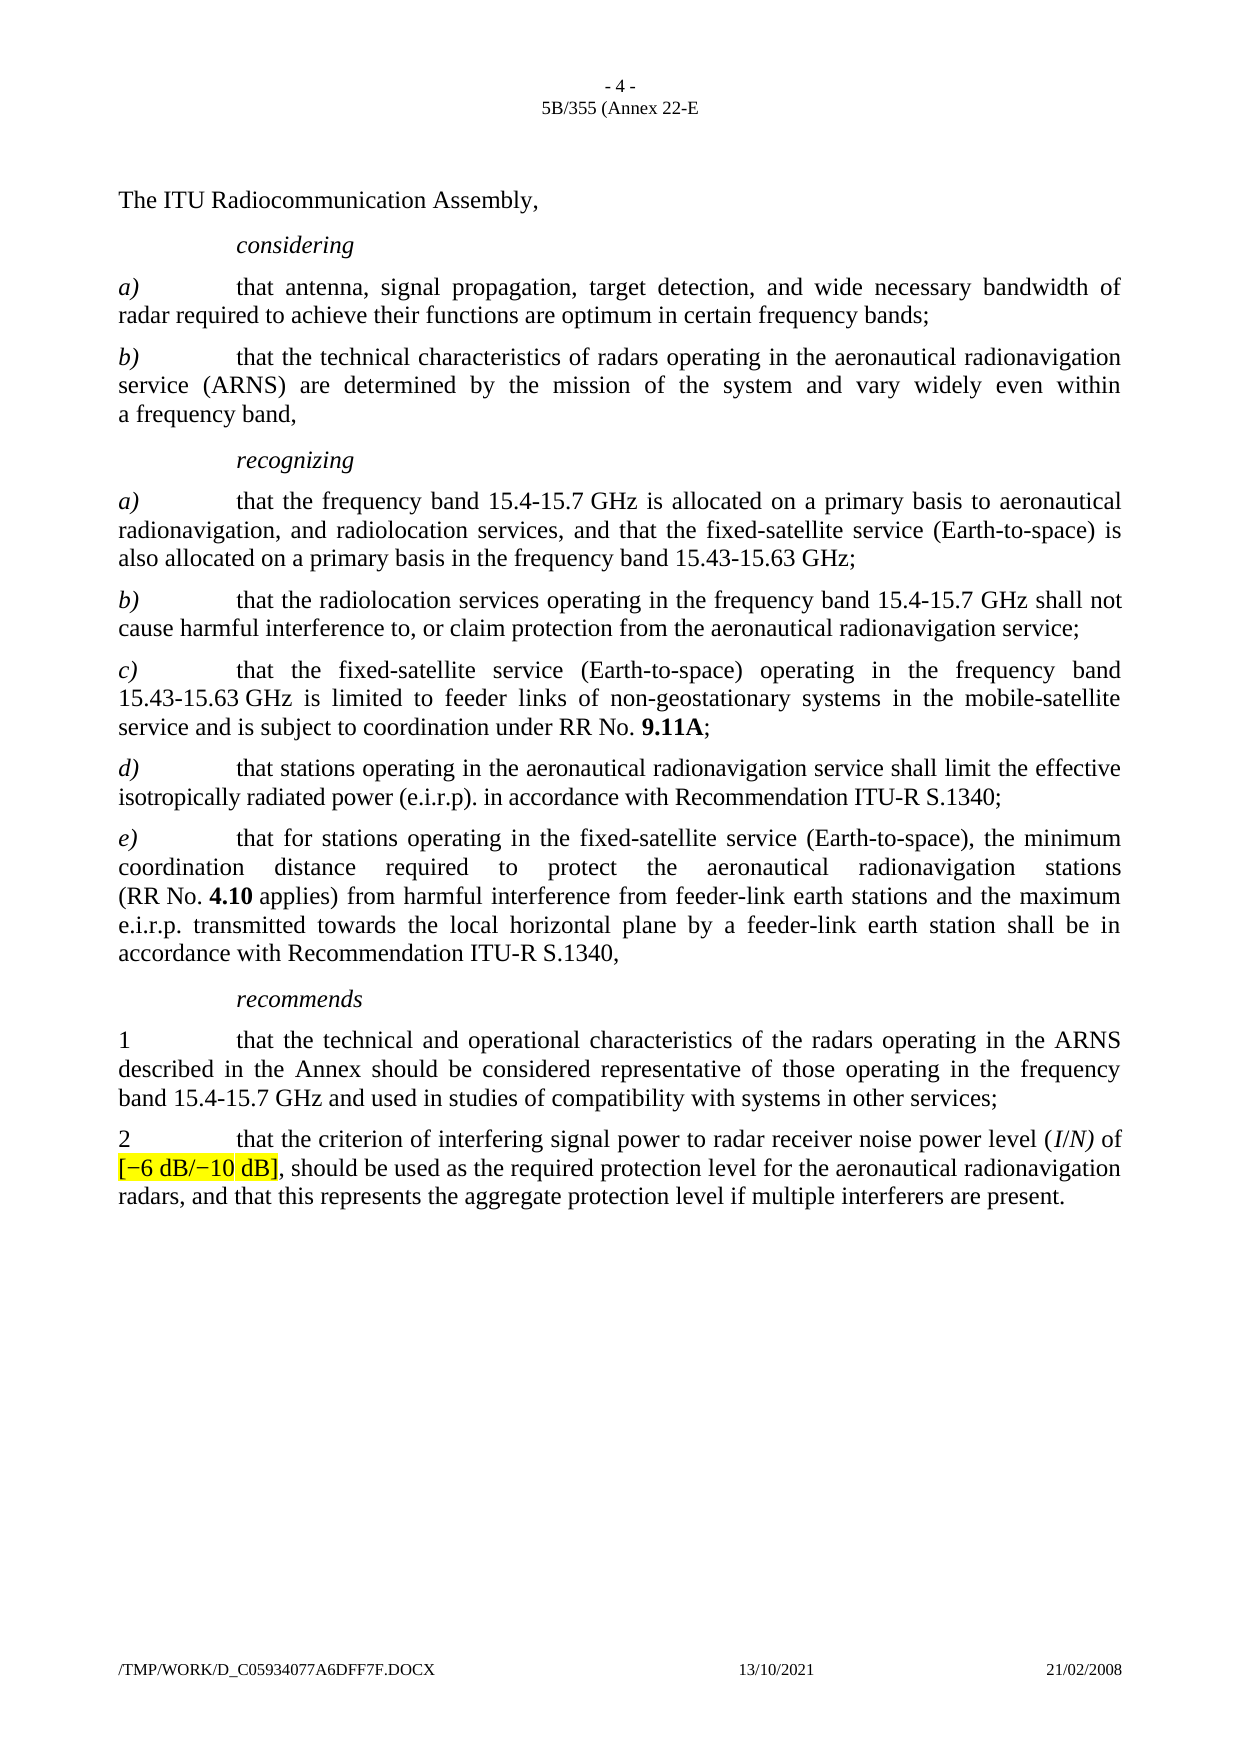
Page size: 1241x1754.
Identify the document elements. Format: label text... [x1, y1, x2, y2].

text b) that the technical characteristics of radars operating in the aeronautical radionavigation service (ARNS) are determined by the mission of the system and vary widely even within a frequency band, [118, 342, 1122, 428]
text c) that the fixed-satellite service (Earth-to-space) operating in the frequency band 15.43-15.63 GHz is limited to feeder links of non-geostationary systems in the mobile-satellite service and is subject to coordination under RR No. 9.11A; [118, 655, 1122, 741]
text e) that for stations operating in the fixed-satellite service (Earth-to-space), the minimum coordination distance required to protect the aeronautical radionavigation stations (RR No. 4.10 applies) from harmful interference from feeder-link earth stations and the maximum e.i.r.p. transmitted towards the local horizontal plane by a feeder-link earth station shall be in accordance with Recommendation ITU-R S.1340, [118, 823, 1122, 967]
text d) that stations operating in the aeronautical radionavigation service shall limit the effective isotropically radiated power (e.i.r.p). in accordance with Recommendation ITU-R S.1340; [118, 753, 1122, 811]
text b) that the radiolocation services operating in the frequency band 15.4-15.7 GHz shall not cause harmful interference to, or claim protection from the aeronautical radionavigation service; [118, 585, 1122, 642]
text considering [236, 231, 1122, 259]
text recognizing [236, 445, 1122, 473]
text 1 that the technical and operational characteristics of the radars operating in the ARNS described in the Annex should be considered representative of those operating in the frequency band 15.4-15.7 GHz and used in studies of compatibility with systems in other services; [118, 1025, 1122, 1111]
text 2 that the criterion of interfering signal power to radar receiver noise power level (I/N) of [−6 dB/−10 dB], should be used as the required protection level for the aeronautical radionavigation radars, and that this represents the aggregate protection level if multiple interferers are present. [118, 1124, 1122, 1210]
title The ITU Radiocommunication Assembly, [118, 185, 1122, 214]
text a) that the frequency band 15.4-15.7 GHz is allocated on a primary basis to aeronautical radionavigation, and radiolocation services, and that the fixed-satellite service (Earth-to-space) is also allocated on a primary basis in the frequency band 15.43-15.63 GHz; [118, 486, 1122, 572]
text a) that antenna, signal propagation, target detection, and wide necessary bandwidth of radar required to achieve their functions are optimum in certain frequency bands; [118, 272, 1122, 329]
text recommends [236, 984, 1122, 1013]
